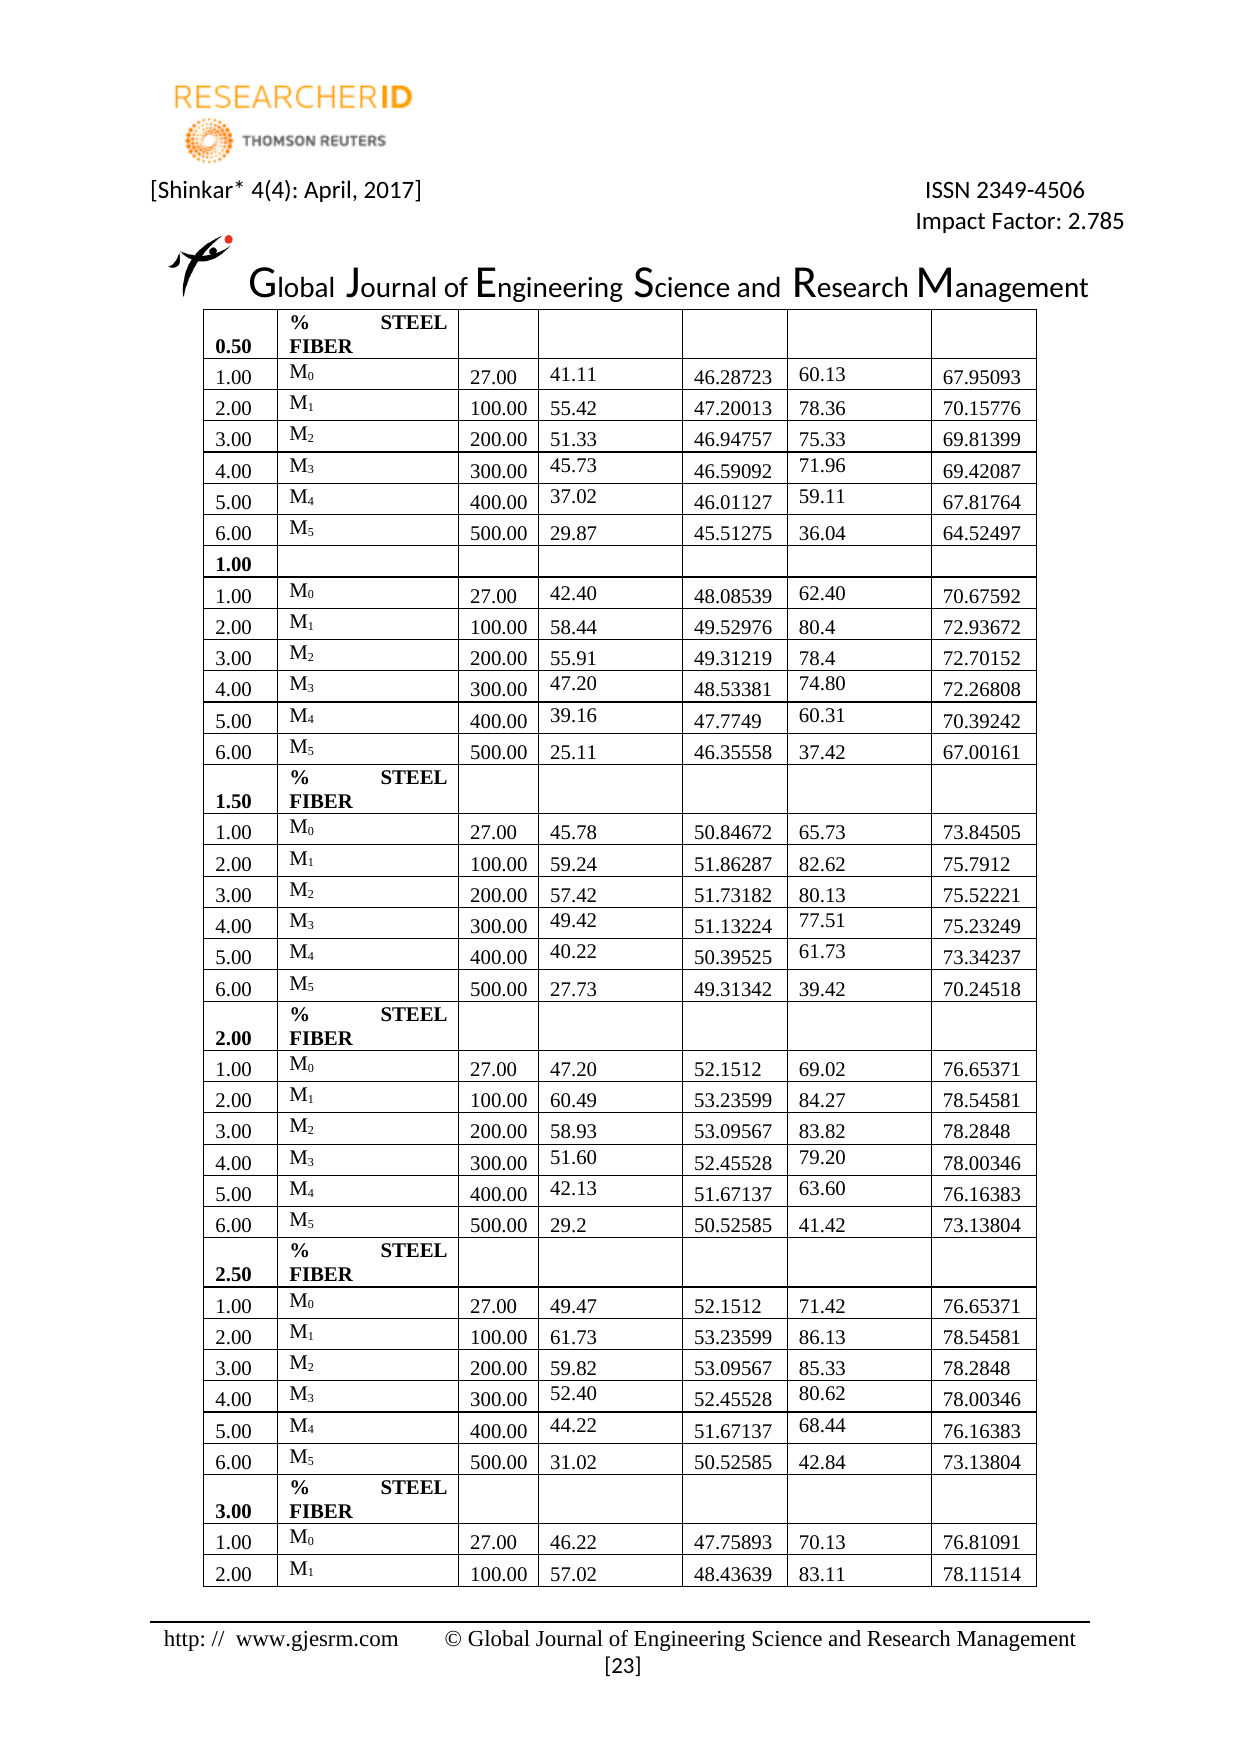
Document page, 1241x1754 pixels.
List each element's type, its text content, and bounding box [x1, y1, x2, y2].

table_cell M2 [278, 421, 458, 451]
table_cell [932, 310, 1036, 358]
table_cell M1 [278, 1082, 458, 1112]
table_cell 31.02 [539, 1444, 682, 1474]
table_cell M2 [278, 640, 458, 670]
table_cell 46.59092 [683, 453, 787, 483]
table_cell 78.54581 [932, 1319, 1036, 1349]
table_cell [683, 546, 787, 576]
table_cell 55.42 [539, 390, 682, 420]
table_cell 4.00 [204, 908, 277, 938]
table_cell 47.75893 [683, 1524, 787, 1554]
table_cell 46.94757 [683, 421, 787, 451]
table_cell 59.24 [539, 845, 682, 876]
table_cell 200.00 [459, 421, 538, 451]
table_cell 45.78 [539, 814, 682, 844]
table_cell 44.22 [539, 1413, 682, 1443]
table_cell 85.33 [788, 1350, 931, 1380]
table_cell 4.00 [204, 1145, 277, 1175]
table_cell 42.40 [539, 578, 682, 608]
table_cell [683, 1002, 787, 1050]
table_cell 500.00 [459, 515, 538, 545]
table_cell 52.1512 [683, 1288, 787, 1318]
table_cell 100.00 [459, 845, 538, 876]
table_cell 64.52497 [932, 515, 1036, 545]
table_cell 59.11 [788, 484, 931, 514]
table_cell 3.00 [204, 640, 277, 670]
table_cell [539, 1475, 682, 1523]
picture [151, 235, 248, 297]
table_cell 27.00 [459, 814, 538, 844]
table_cell M0 [278, 814, 458, 844]
table_cell 80.4 [788, 609, 931, 639]
table_cell 51.73182 [683, 877, 787, 907]
table_cell 53.23599 [683, 1319, 787, 1349]
table_cell 82.62 [788, 845, 931, 876]
table_cell 42.13 [539, 1176, 682, 1206]
table_cell M3 [278, 1381, 458, 1411]
table_cell % STEEL FIBER [278, 310, 458, 358]
table_cell 200.00 [459, 1350, 538, 1380]
table_cell M5 [278, 734, 458, 764]
table_cell 37.42 [788, 734, 931, 764]
table_cell 48.43639 [683, 1555, 787, 1586]
table_cell 2.00 [204, 390, 277, 420]
table_cell [683, 1475, 787, 1523]
table_cell 39.42 [788, 970, 931, 1001]
table_cell 45.73 [539, 453, 682, 483]
table_cell 300.00 [459, 1145, 538, 1175]
table_cell 100.00 [459, 1319, 538, 1349]
table_cell 73.13804 [932, 1444, 1036, 1474]
table_cell 49.42 [539, 908, 682, 938]
table_cell 1.00 [204, 1524, 277, 1554]
table_cell 29.87 [539, 515, 682, 545]
table_cell M3 [278, 453, 458, 483]
table_cell 47.7749 [683, 703, 787, 733]
table_cell 5.00 [204, 703, 277, 733]
table_cell 60.31 [788, 703, 931, 733]
table_cell M1 [278, 1319, 458, 1349]
table_cell 76.65371 [932, 1288, 1036, 1318]
table_cell 52.40 [539, 1381, 682, 1411]
table_cell 48.08539 [683, 578, 787, 608]
table_cell 48.53381 [683, 671, 787, 701]
table_cell 52.45528 [683, 1381, 787, 1411]
table_cell 50.52585 [683, 1444, 787, 1474]
table_cell 49.31219 [683, 640, 787, 670]
table_cell 58.44 [539, 609, 682, 639]
table_cell 70.15776 [932, 390, 1036, 420]
table_cell [539, 546, 682, 576]
table_cell 27.00 [459, 1288, 538, 1318]
table_cell 3.00 [204, 1113, 277, 1143]
table_cell 3.00 [204, 421, 277, 451]
table_cell 400.00 [459, 1176, 538, 1206]
table_cell 2.00 [204, 1555, 277, 1586]
table_cell 2.00 [204, 1319, 277, 1349]
table_cell M3 [278, 671, 458, 701]
table_cell M0 [278, 1524, 458, 1554]
table_cell 41.11 [539, 359, 682, 389]
table_cell 1.00 [204, 578, 277, 608]
table_cell M4 [278, 1176, 458, 1206]
table_cell 75.23249 [932, 908, 1036, 938]
table_cell 78.2848 [932, 1350, 1036, 1380]
table_cell 80.62 [788, 1381, 931, 1411]
table_cell [683, 310, 787, 358]
table_cell 53.09567 [683, 1350, 787, 1380]
table_cell 46.35558 [683, 734, 787, 764]
table_cell [459, 546, 538, 576]
table_cell 300.00 [459, 453, 538, 483]
table_cell 67.95093 [932, 359, 1036, 389]
table_cell 47.20 [539, 1051, 682, 1081]
table_cell 4.00 [204, 1381, 277, 1411]
table_cell 52.45528 [683, 1145, 787, 1175]
table_cell 27.73 [539, 970, 682, 1001]
table_cell M1 [278, 1555, 458, 1586]
table_cell M5 [278, 515, 458, 545]
table_cell % STEEL FIBER [278, 1238, 458, 1286]
table_cell [539, 765, 682, 813]
table_cell 300.00 [459, 1381, 538, 1411]
table_cell 70.39242 [932, 703, 1036, 733]
table_cell 83.82 [788, 1113, 931, 1143]
table_cell 1.00 [204, 1051, 277, 1081]
table_cell 53.23599 [683, 1082, 787, 1112]
table_cell 79.20 [788, 1145, 931, 1175]
table_cell 86.13 [788, 1319, 931, 1349]
table_cell [932, 1475, 1036, 1523]
table_cell [459, 1475, 538, 1523]
table_cell 71.96 [788, 453, 931, 483]
table_cell M2 [278, 1113, 458, 1143]
table_cell 300.00 [459, 908, 538, 938]
table_cell 77.51 [788, 908, 931, 938]
table_cell [932, 546, 1036, 576]
table_cell 76.16383 [932, 1413, 1036, 1443]
table_cell 47.20013 [683, 390, 787, 420]
table_cell 55.91 [539, 640, 682, 670]
table_cell 2.00 [204, 845, 277, 876]
table_cell 0.50 [204, 310, 277, 358]
table_cell [459, 1238, 538, 1286]
table_cell 6.00 [204, 515, 277, 545]
table_cell 71.42 [788, 1288, 931, 1318]
table_cell 76.16383 [932, 1176, 1036, 1206]
table_cell 76.65371 [932, 1051, 1036, 1081]
table_cell 84.27 [788, 1082, 931, 1112]
table_cell M1 [278, 609, 458, 639]
table_cell 1.00 [204, 814, 277, 844]
table_cell 27.00 [459, 1524, 538, 1554]
table_cell 78.54581 [932, 1082, 1036, 1112]
table_cell 100.00 [459, 1082, 538, 1112]
table_cell 2.00 [204, 1002, 277, 1050]
table_cell M0 [278, 1051, 458, 1081]
table_cell 5.00 [204, 939, 277, 969]
table_cell [932, 1238, 1036, 1286]
table_cell 53.09567 [683, 1113, 787, 1143]
table_cell 80.13 [788, 877, 931, 907]
table_cell [788, 1002, 931, 1050]
table_cell M0 [278, 359, 458, 389]
table_cell 74.80 [788, 671, 931, 701]
table_cell 400.00 [459, 703, 538, 733]
table_cell 78.00346 [932, 1145, 1036, 1175]
table_cell 49.31342 [683, 970, 787, 1001]
table_cell 61.73 [539, 1319, 682, 1349]
table_cell 46.28723 [683, 359, 787, 389]
table_cell 78.2848 [932, 1113, 1036, 1143]
table_cell 51.67137 [683, 1413, 787, 1443]
table_cell 78.00346 [932, 1381, 1036, 1411]
table_cell 500.00 [459, 1444, 538, 1474]
table_cell [459, 310, 538, 358]
table_cell 27.00 [459, 1051, 538, 1081]
table_cell 49.47 [539, 1288, 682, 1318]
table_cell 3.00 [204, 877, 277, 907]
table_cell [788, 546, 931, 576]
table_cell 500.00 [459, 734, 538, 764]
table_cell 58.93 [539, 1113, 682, 1143]
table_cell 70.67592 [932, 578, 1036, 608]
table_cell M0 [278, 578, 458, 608]
table_cell [788, 310, 931, 358]
table_cell 400.00 [459, 484, 538, 514]
table_cell [788, 1475, 931, 1523]
table_cell 78.36 [788, 390, 931, 420]
table_cell 200.00 [459, 1113, 538, 1143]
table_cell 6.00 [204, 970, 277, 1001]
table_cell 57.02 [539, 1555, 682, 1586]
table_cell 39.16 [539, 703, 682, 733]
table_cell 200.00 [459, 640, 538, 670]
table_cell [932, 1002, 1036, 1050]
table_cell 75.33 [788, 421, 931, 451]
table_cell 73.34237 [932, 939, 1036, 969]
table_cell 6.00 [204, 734, 277, 764]
table_cell [932, 765, 1036, 813]
table_cell 5.00 [204, 1413, 277, 1443]
table_cell 400.00 [459, 939, 538, 969]
table_cell 72.70152 [932, 640, 1036, 670]
table_cell 45.51275 [683, 515, 787, 545]
table_cell 49.52976 [683, 609, 787, 639]
table_cell 5.00 [204, 484, 277, 514]
table_cell % STEEL FIBER [278, 765, 458, 813]
table_cell 100.00 [459, 390, 538, 420]
table_cell 61.73 [788, 939, 931, 969]
table_cell 3.00 [204, 1475, 277, 1523]
table_cell 67.00161 [932, 734, 1036, 764]
table_cell M2 [278, 877, 458, 907]
table_cell 1.00 [204, 1288, 277, 1318]
table_cell 42.84 [788, 1444, 931, 1474]
table_cell 2.50 [204, 1238, 277, 1286]
table_cell % STEEL FIBER [278, 1002, 458, 1050]
table_cell M5 [278, 970, 458, 1001]
table_cell 400.00 [459, 1413, 538, 1443]
table_cell M1 [278, 390, 458, 420]
table_cell 4.00 [204, 453, 277, 483]
table_cell [278, 546, 458, 576]
table_cell 70.24518 [932, 970, 1036, 1001]
table_cell [788, 1238, 931, 1286]
table_cell [459, 765, 538, 813]
table_cell 47.20 [539, 671, 682, 701]
table_cell M0 [278, 1288, 458, 1318]
table_cell 72.26808 [932, 671, 1036, 701]
table_cell M2 [278, 1350, 458, 1380]
table_cell 51.33 [539, 421, 682, 451]
table_cell M1 [278, 845, 458, 876]
table_cell 500.00 [459, 970, 538, 1001]
table_cell 500.00 [459, 1207, 538, 1237]
table_cell 69.42087 [932, 453, 1036, 483]
table_cell 50.39525 [683, 939, 787, 969]
table_cell [539, 1238, 682, 1286]
table_cell 68.44 [788, 1413, 931, 1443]
table_cell 6.00 [204, 1444, 277, 1474]
table_cell 62.40 [788, 578, 931, 608]
table_cell 37.02 [539, 484, 682, 514]
table_cell 60.13 [788, 359, 931, 389]
table_cell M4 [278, 484, 458, 514]
table_cell 67.81764 [932, 484, 1036, 514]
table_cell M5 [278, 1444, 458, 1474]
picture [150, 75, 447, 175]
table_cell M3 [278, 1145, 458, 1175]
table_cell 65.73 [788, 814, 931, 844]
table_cell 100.00 [459, 1555, 538, 1586]
table_cell 75.52221 [932, 877, 1036, 907]
table_cell M4 [278, 939, 458, 969]
table_cell [683, 1238, 787, 1286]
table_cell % STEEL FIBER [278, 1475, 458, 1523]
table_cell 51.13224 [683, 908, 787, 938]
table_cell 78.4 [788, 640, 931, 670]
table_cell 29.2 [539, 1207, 682, 1237]
table_cell 57.42 [539, 877, 682, 907]
table_cell 72.93672 [932, 609, 1036, 639]
table_cell M4 [278, 703, 458, 733]
table_cell 2.00 [204, 609, 277, 639]
table_cell 83.11 [788, 1555, 931, 1586]
table_cell 4.00 [204, 671, 277, 701]
table_cell 51.86287 [683, 845, 787, 876]
table_cell M5 [278, 1207, 458, 1237]
table_cell M4 [278, 1413, 458, 1443]
table_cell 27.00 [459, 578, 538, 608]
table_cell [539, 1002, 682, 1050]
table_cell 25.11 [539, 734, 682, 764]
table_cell [683, 765, 787, 813]
table_cell 40.22 [539, 939, 682, 969]
table_cell 100.00 [459, 609, 538, 639]
table_cell 300.00 [459, 671, 538, 701]
table_cell [539, 310, 682, 358]
table_cell 52.1512 [683, 1051, 787, 1081]
table_cell 75.7912 [932, 845, 1036, 876]
table_cell 60.49 [539, 1082, 682, 1112]
table_cell 78.11514 [932, 1555, 1036, 1586]
table_cell 70.13 [788, 1524, 931, 1554]
table_cell 1.00 [204, 359, 277, 389]
table_cell [788, 765, 931, 813]
table_cell M3 [278, 908, 458, 938]
table_cell 69.81399 [932, 421, 1036, 451]
table_cell 59.82 [539, 1350, 682, 1380]
table_cell 2.00 [204, 1082, 277, 1112]
table_cell 41.42 [788, 1207, 931, 1237]
table_cell 51.60 [539, 1145, 682, 1175]
table_cell 69.02 [788, 1051, 931, 1081]
table_cell 5.00 [204, 1176, 277, 1206]
table_cell 36.04 [788, 515, 931, 545]
table_cell 76.81091 [932, 1524, 1036, 1554]
table_cell [459, 1002, 538, 1050]
table_cell 46.01127 [683, 484, 787, 514]
table_cell 50.52585 [683, 1207, 787, 1237]
table_cell 50.84672 [683, 814, 787, 844]
table_cell 27.00 [459, 359, 538, 389]
table_cell 73.13804 [932, 1207, 1036, 1237]
table_cell 51.67137 [683, 1176, 787, 1206]
table_cell 1.50 [204, 765, 277, 813]
table_cell 73.84505 [932, 814, 1036, 844]
table_cell 46.22 [539, 1524, 682, 1554]
table_cell 200.00 [459, 877, 538, 907]
table_cell 3.00 [204, 1350, 277, 1380]
table_cell 63.60 [788, 1176, 931, 1206]
table_cell 1.00 [204, 546, 277, 576]
table_cell 6.00 [204, 1207, 277, 1237]
